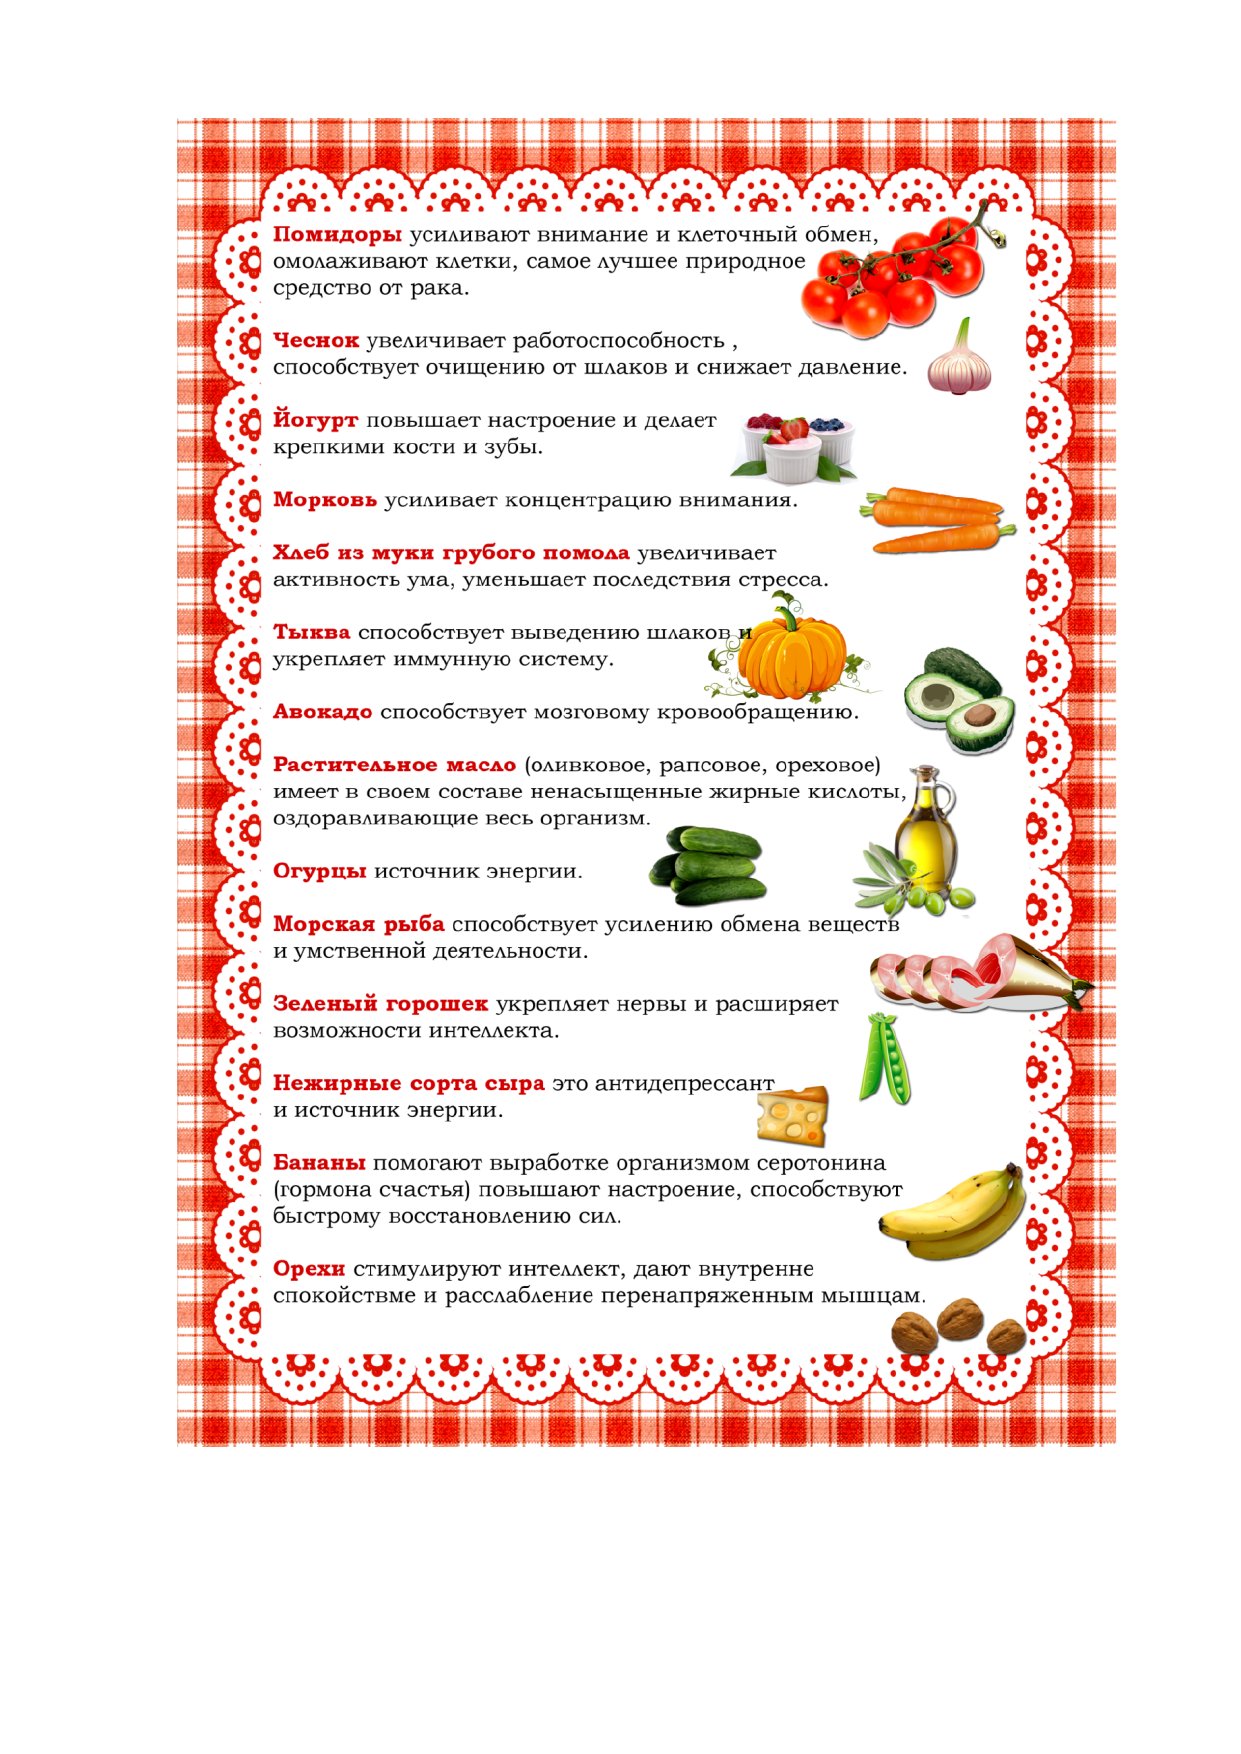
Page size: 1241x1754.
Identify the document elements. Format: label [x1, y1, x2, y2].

picture [177, 118, 1117, 1447]
